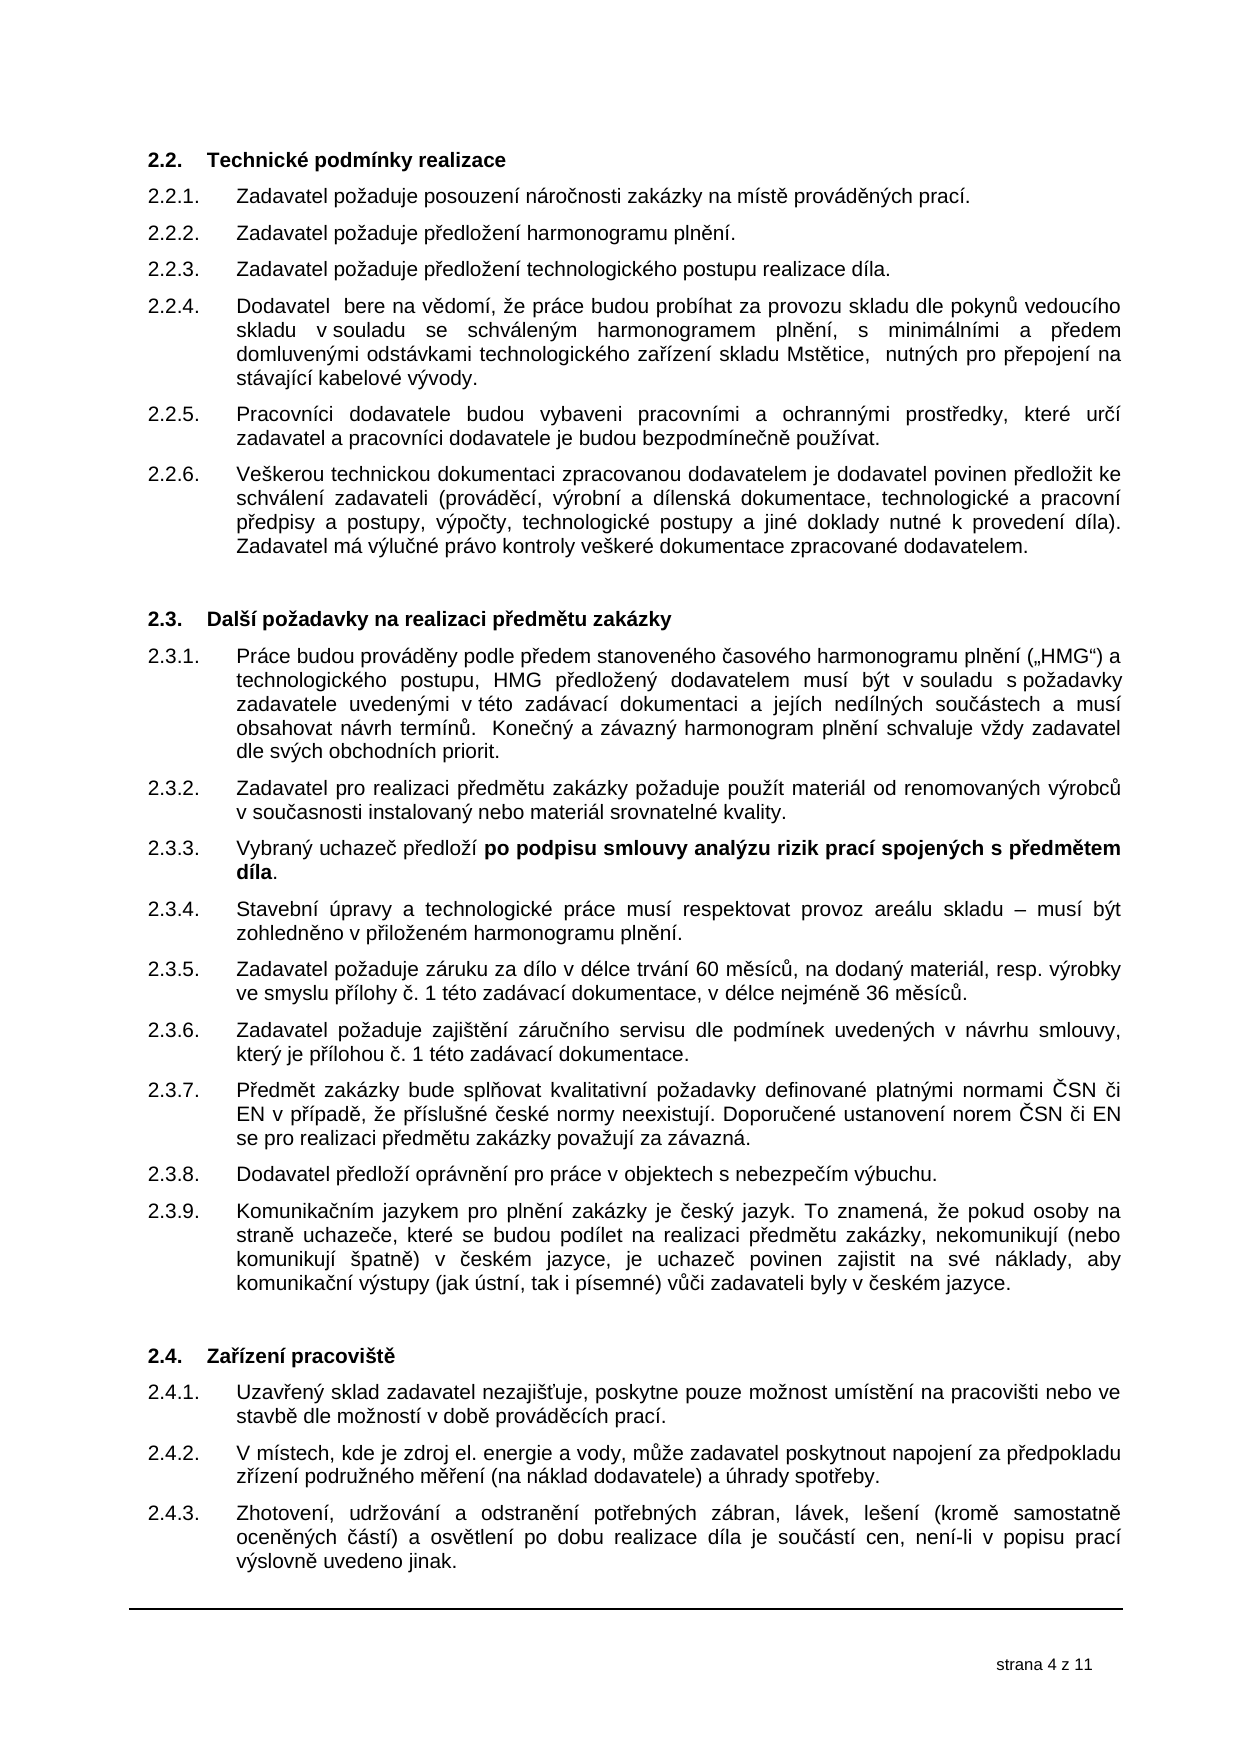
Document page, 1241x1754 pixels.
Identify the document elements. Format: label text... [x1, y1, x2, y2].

text Práce budou prováděny podle předem stanoveného časového harmonogramu plnění („HMG“) a technologického postupu, HMG předložený dodavatelem musí být v souladu s požadavky zadavatele uvedenými v této zadávací dokumentaci a jejích nedílných součástech a musí obsahovat návrh termínů. Konečný a závazný harmonogram plnění schvaluje vždy zadavatel dle svých obchodních priorit. [148, 643, 1122, 763]
text Zadavatel požaduje předložení technologického postupu realizace díla. [148, 257, 1122, 281]
text Předmět zakázky bude splňovat kvalitativní požadavky definované platnými normami ČSN či EN v případě, že příslušné české normy neexistují. Doporučené ustanovení norem ČSN či EN se pro realizaci předmětu zakázky považují za závazná. [148, 1078, 1122, 1150]
text Stavební úpravy a technologické práce musí respektovat provoz areálu skladu – musí být zohledněno v přiloženém harmonogramu plnění. [148, 897, 1122, 944]
text Zadavatel požaduje záruku za dílo v délce trvání 60 měsíců, na dodaný materiál, resp. výrobky ve smyslu přílohy č. 1 této zadávací dokumentace, v délce nejméně 36 měsíců. [148, 957, 1122, 1005]
text Zadavatel požaduje zajištění záručního servisu dle podmínek uvedených v návrhu smlouvy, který je přílohou č. 1 této zadávací dokumentace. [148, 1017, 1122, 1065]
text Vybraný uchazeč předloží po podpisu smlouvy analýzu rizik prací spojených s předmětem díla. [148, 836, 1122, 884]
text Technické podmínky realizace [148, 148, 1122, 172]
text Zhotovení, udržování a odstranění potřebných zábran, lávek, lešení (kromě samostatně oceněných částí) a osvětlení po dobu realizace díla je součástí cen, není-li v popisu prací výslovně uvedeno jinak. [148, 1501, 1122, 1573]
text Zadavatel požaduje předložení harmonogramu plnění. [148, 221, 1122, 244]
text Veškerou technickou dokumentaci zpracovanou dodavatelem je dodavatel povinen předložit ke schválení zadavateli (prováděcí, výrobní a dílenská dokumentace, technologické a pracovní předpisy a postupy, výpočty, technologické postupy a jiné doklady nutné k provedení díla). Zadavatel má výlučné právo kontroly veškeré dokumentace zpracované dodavatelem. [148, 462, 1122, 558]
text V místech, kde je zdroj el. energie a vody, může zadavatel poskytnout napojení za předpokladu zřízení podružného měření (na náklad dodavatele) a úhrady spotřeby. [148, 1440, 1122, 1488]
text Zadavatel požaduje posouzení náročnosti zakázky na místě prováděných prací. [148, 184, 1122, 208]
text Pracovníci dodavatele budou vybaveni pracovními a ochrannými prostředky, které určí zadavatel a pracovníci dodavatele je budou bezpodmínečně používat. [148, 402, 1122, 450]
text Dodavatel bere na vědomí, že práce budou probíhat za provozu skladu dle pokynů vedoucího skladu v souladu se schváleným harmonogramem plnění, s minimálními a předem domluvenými odstávkami technologického zařízení skladu Mstětice, nutných pro přepojení na stávající kabelové vývody. [148, 293, 1122, 389]
text Komunikačním jazykem pro plnění zakázky je český jazyk. To znamená, že pokud osoby na straně uchazeče, které se budou podílet na realizaci předmětu zakázky, nekomunikují (nebo komunikují špatně) v českém jazyce, je uchazeč povinen zajistit na své náklady, aby komunikační výstupy (jak ústní, tak i písemné) vůči zadavateli byly v českém jazyce. [148, 1199, 1122, 1294]
text Zařízení pracoviště [148, 1343, 1122, 1367]
text Dodavatel předloží oprávnění pro práce v objektech s nebezpečím výbuchu. [148, 1162, 1122, 1186]
text Uzavřený sklad zadavatel nezajišťuje, poskytne pouze možnost umístění na pracovišti nebo ve stavbě dle možností v době prováděcích prací. [148, 1380, 1122, 1428]
text Zadavatel pro realizaci předmětu zakázky požaduje použít materiál od renomovaných výrobců v současnosti instalovaný nebo materiál srovnatelné kvality. [148, 776, 1122, 824]
text Další požadavky na realizaci předmětu zakázky [148, 607, 1122, 631]
